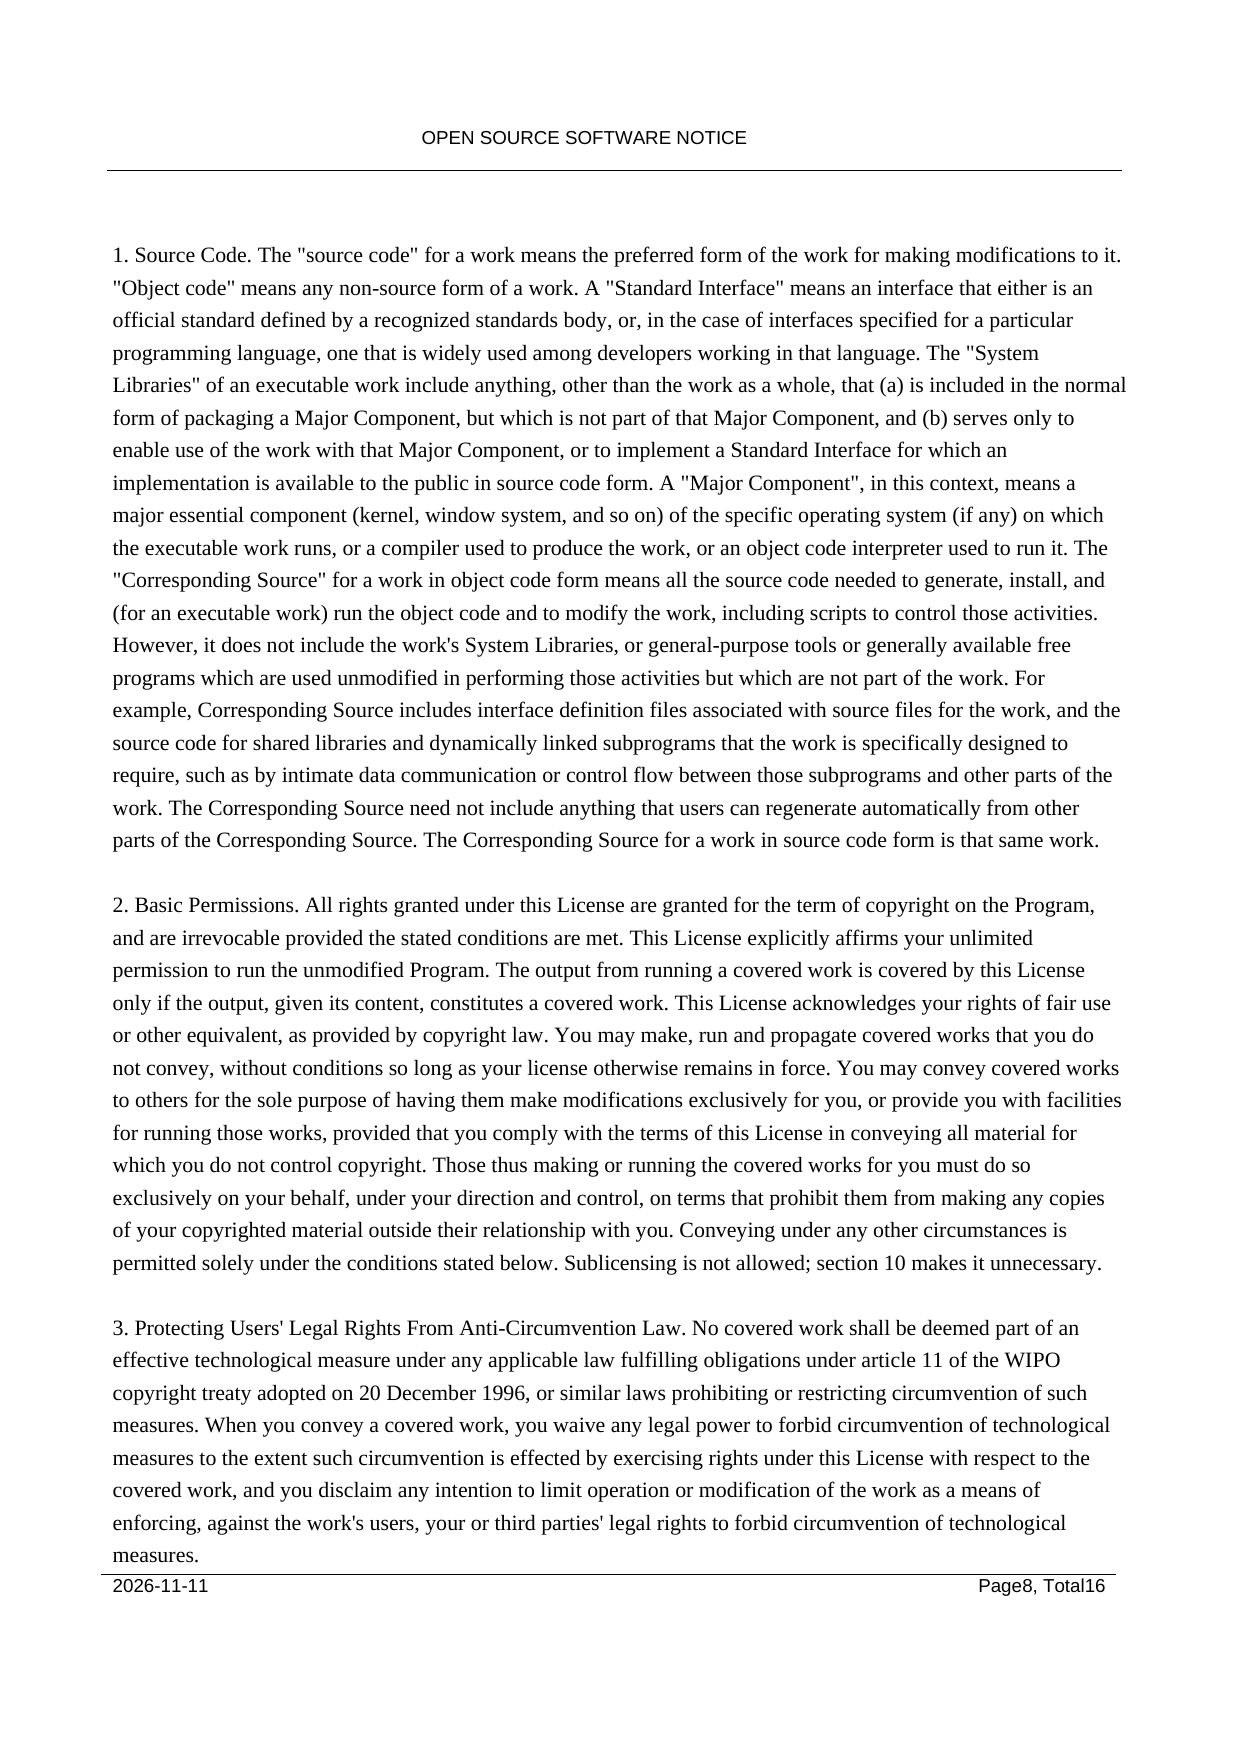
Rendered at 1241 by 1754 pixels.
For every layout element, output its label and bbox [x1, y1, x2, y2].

text [112, 206, 1128, 1571]
